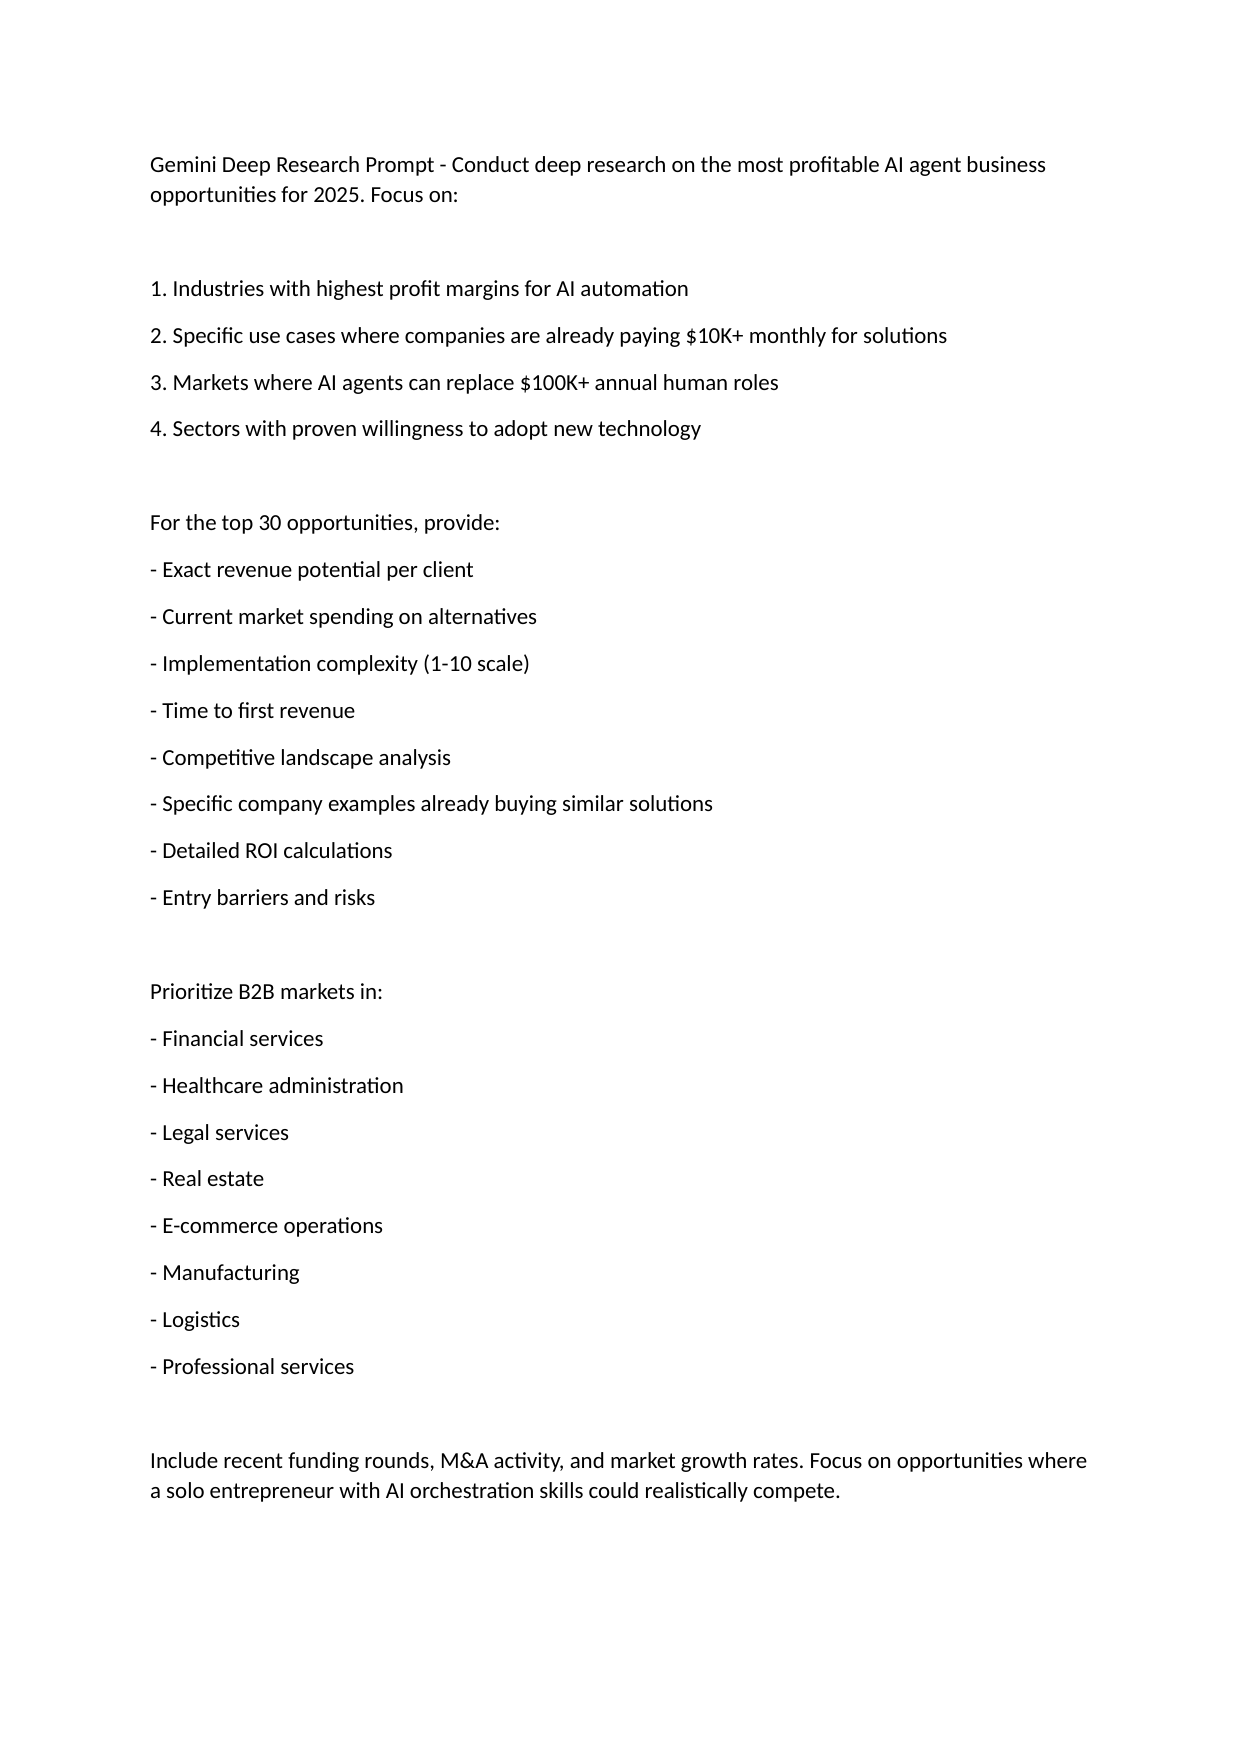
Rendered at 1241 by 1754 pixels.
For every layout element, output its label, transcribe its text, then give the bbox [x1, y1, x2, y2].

text Prioritize B2B markets in: [150, 977, 1090, 1005]
text - E-commerce operations [150, 1211, 1090, 1239]
text - Legal services [150, 1118, 1090, 1146]
text - Specific company examples already buying similar solutions [150, 789, 1090, 818]
text 2. Specific use cases where companies are already paying $10K+ monthly for solutions [150, 321, 1090, 349]
text - Financial services [150, 1024, 1090, 1052]
text - Competitive landscape analysis [150, 743, 1090, 771]
text - Real estate [150, 1164, 1090, 1193]
text - Time to first revenue [150, 696, 1090, 724]
text - Manufacturing [150, 1258, 1090, 1286]
text - Exact revenue potential per client [150, 555, 1090, 583]
text For the top 30 opportunities, provide: [150, 508, 1090, 536]
text Include recent funding rounds, M&A activity, and market growth rates. Focus on opportunities where a solo entrepreneur with AI orchestration skills could realistically compete. [150, 1446, 1090, 1504]
text - Healthcare administration [150, 1071, 1090, 1099]
text - Professional services [150, 1352, 1090, 1380]
text 1. Industries with highest profit margins for AI automation [150, 274, 1090, 302]
text - Detailed ROI calculations [150, 836, 1090, 864]
text - Logistics [150, 1305, 1090, 1333]
text - Entry barriers and risks [150, 883, 1090, 911]
text 3. Markets where AI agents can replace $100K+ annual human roles [150, 368, 1090, 396]
text 4. Sectors with proven willingness to adopt new technology [150, 414, 1090, 443]
text - Current market spending on alternatives [150, 602, 1090, 630]
text Gemini Deep Research Prompt - Conduct deep research on the most profitable AI agent business opportunities for 2025. Focus on: [150, 150, 1090, 208]
text - Implementation complexity (1-10 scale) [150, 649, 1090, 677]
